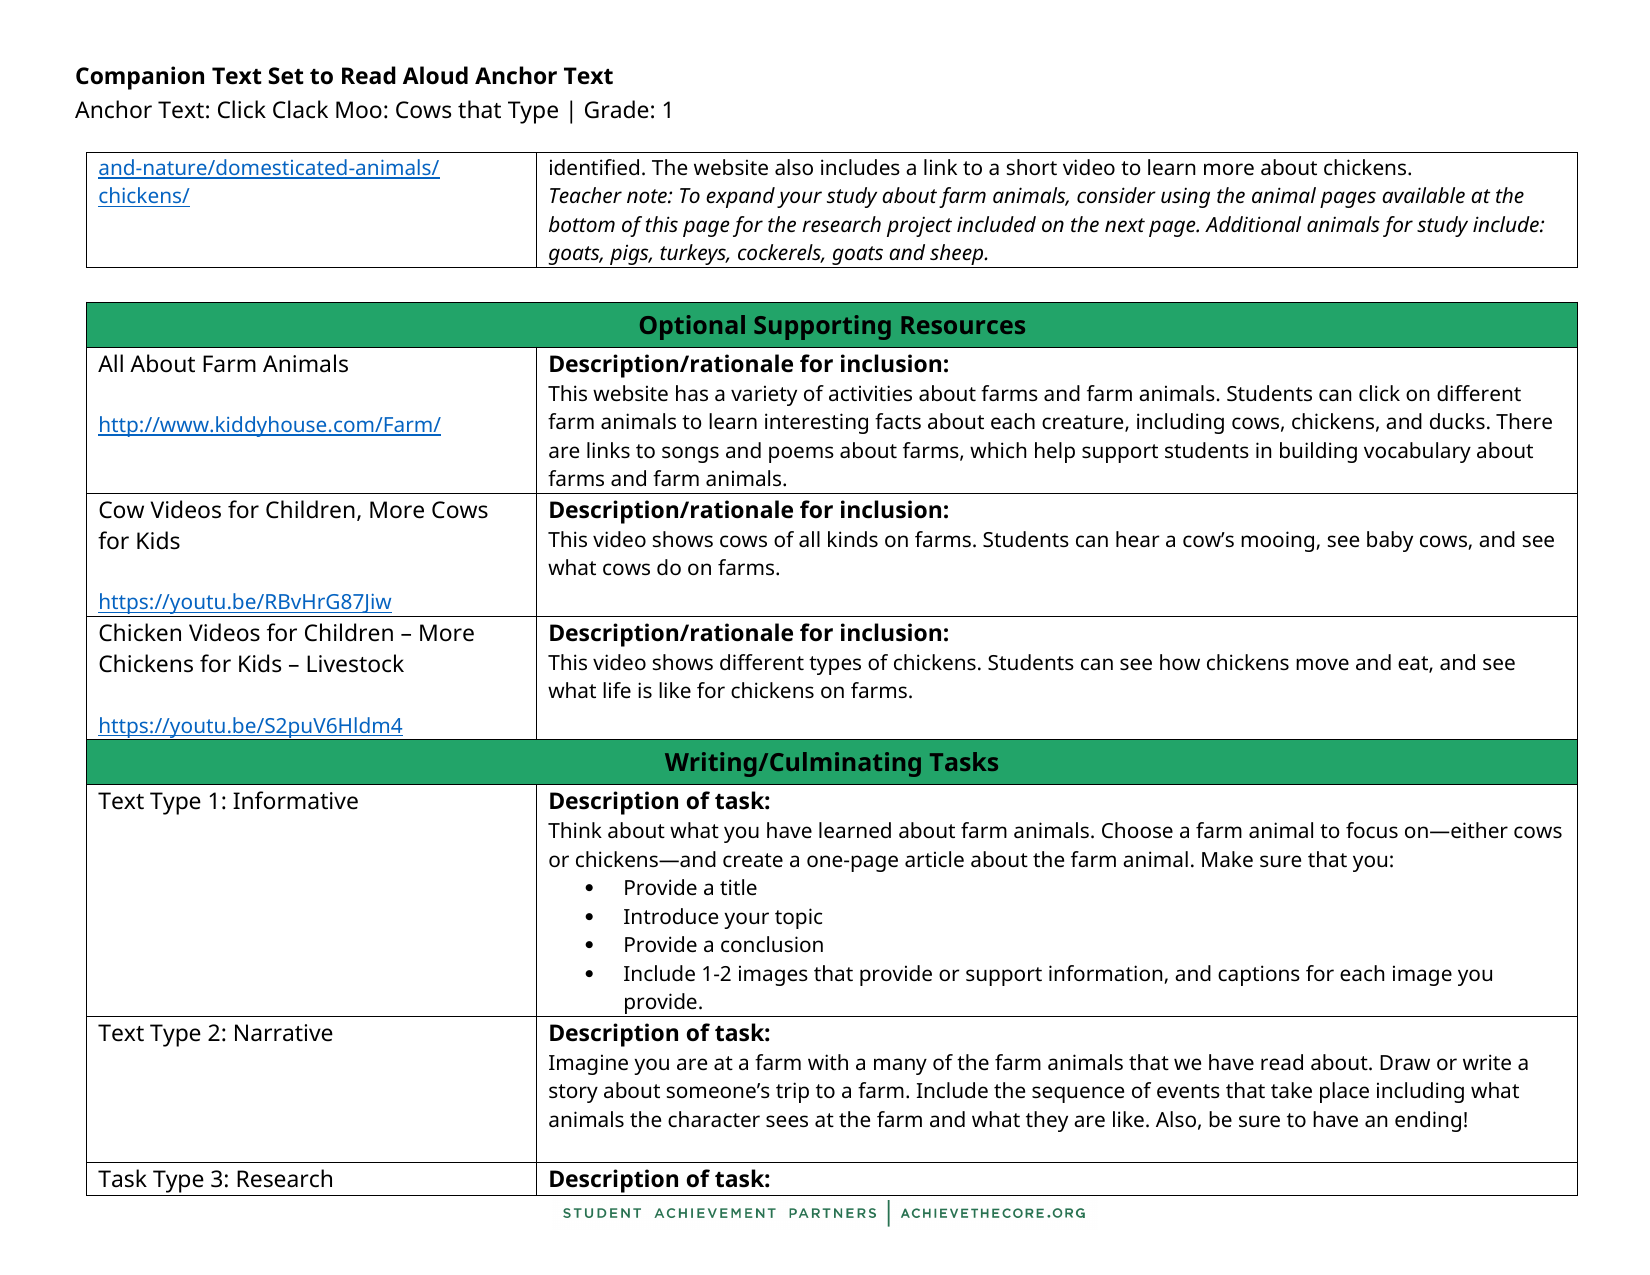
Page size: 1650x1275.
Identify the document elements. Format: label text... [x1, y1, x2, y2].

picture [551, 1196, 1099, 1230]
table_cell Description of task: Imagine you are at a farm with a many of the farm animals that we have read about. Draw or write a story about someone’s trip to a farm. Include the sequence of events that take place including what animals the character sees at the farm and what they are like. Also, be sure to have an ending! [537, 1017, 1577, 1162]
table_cell Description/rationale for inclusion: This video shows cows of all kinds on farms. Students can hear a cow’s mooing, see baby cows, and see what cows do on farms. [537, 494, 1577, 616]
table_cell Text Type 2: Narrative [87, 1017, 536, 1162]
table_cell Description/rationale for inclusion: This video shows different types of chickens. Students can see how chickens move and eat, and see what life is like for chickens on farms. [537, 617, 1577, 739]
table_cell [537, 1163, 1577, 1195]
table_cell All About Farm Animals http://www.kiddyhouse.com/Farm/ [87, 348, 536, 493]
table_cell Cow Videos for Children, More Cows for Kids https://youtu.be/RBvHrG87Jiw [87, 494, 536, 616]
table_cell Chicken Videos for Children – More Chickens for Kids – Livestock https://youtu.be/S2puV6Hldm4 [87, 617, 536, 739]
table_cell Text Type 1: Informative [87, 785, 536, 1016]
table_cell Description/rationale for inclusion: This website has a variety of activities about farms and farm animals. Students can click on different farm animals to learn interesting facts about each creature, including cows, chickens, and ducks. There are links to songs and poems about farms, which help support students in building vocabulary about farms and farm animals. [537, 348, 1577, 493]
table_header Optional Supporting Resources [87, 303, 1577, 347]
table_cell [537, 153, 1577, 267]
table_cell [87, 153, 536, 267]
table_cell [87, 1163, 536, 1195]
table_cell Description of task: Think about what you have learned about farm animals. Choose a farm animal to focus on—either cows or chickens—and create a one-page article about the farm animal. Make sure that you: Provide a title Introduce your topic Provide a conclusion Include 1-2 images that provide or support information, and captions for each image you provide. [537, 785, 1577, 1016]
table_cell Writing/Culminating Tasks [87, 740, 1577, 784]
